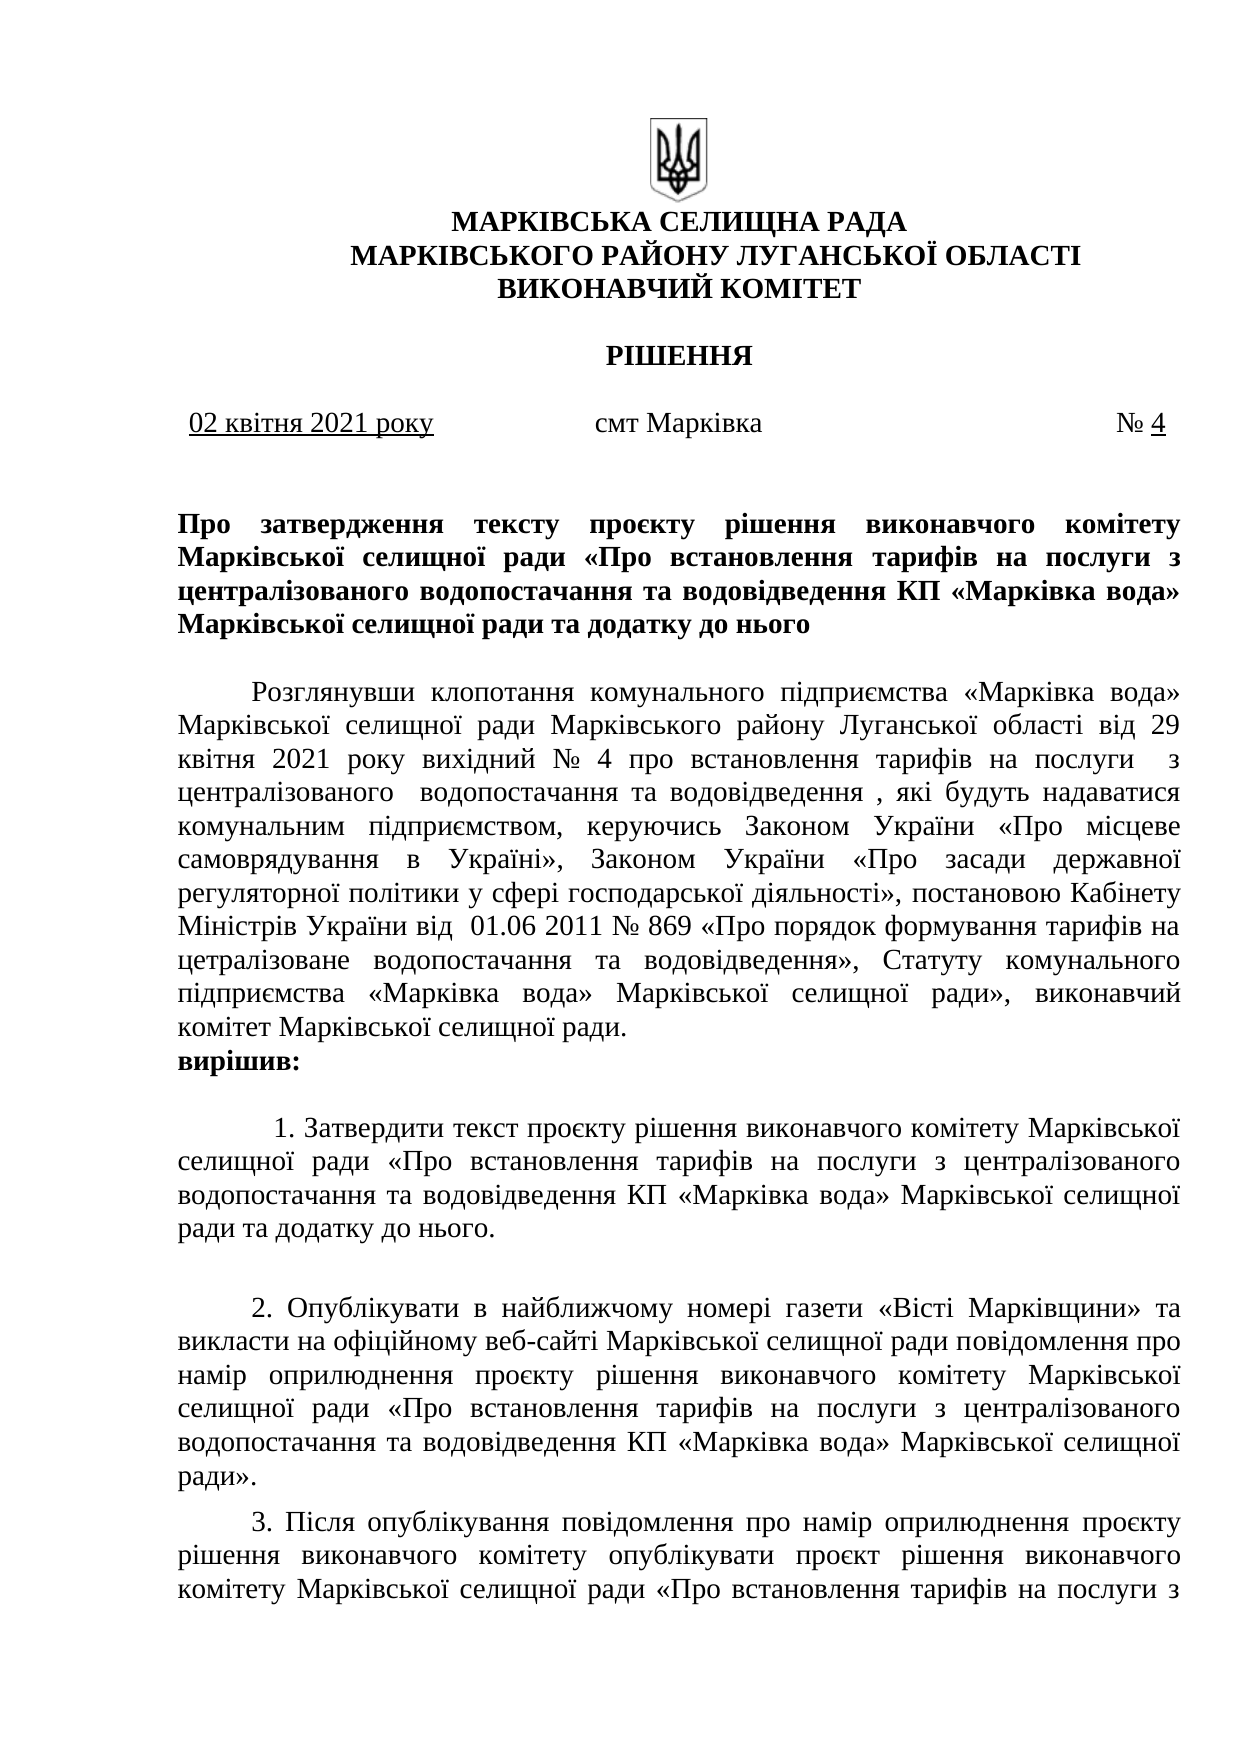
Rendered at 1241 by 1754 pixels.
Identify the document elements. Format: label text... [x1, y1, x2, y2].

table_header № 4 [846, 405, 1180, 472]
text 2. Опублікувати в найближчому номері газети «Вісті Марківщини» та викласти на офіційному веб-сайті Марківської селищної ради повідомлення про намір оприлюднення проєкту рішення виконавчого комітету Марківської селищної ради «Про встановлення тарифів на послуги з централізованого водопостачання та водовідведення КП «Марківка вода» Марківської селищної ради». [177, 1290, 1181, 1491]
table_header 02 квітня 2021 року [177, 405, 511, 472]
text МАРКІВСЬКОГО РАЙОНУ ЛУГАНСЬКОЇ ОБЛАСТІ [177, 238, 1181, 271]
text РІШЕННЯ [177, 338, 1181, 372]
text ВИКОНАВЧИЙ КОМІТЕТ [177, 271, 1181, 305]
text 1. Затвердити текст проєкту рішення виконавчого комітету Марківської селищної ради «Про встановлення тарифів на послуги з централізованого водопостачання та водовідведення КП «Марківка вода» Марківської селищної ради та додатку до нього. [177, 1110, 1181, 1244]
text МАРКІВСЬКА СЕЛИЩНА РАДА [177, 204, 1181, 238]
table_header смт Марківка [511, 405, 846, 472]
text вирішив: [177, 1043, 1181, 1076]
picture [650, 118, 709, 204]
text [177, 1504, 1181, 1604]
text Про затвердження тексту проєкту рішення виконавчого комітету Марківської селищної ради «Про встановлення тарифів на послуги з централізованого водопостачання та водовідведення КП «Марківка вода» Марківської селищної ради та додатку до нього [177, 506, 1181, 640]
text Розглянувши клопотання комунального підприємства «Марківка вода» Марківської селищної ради Марківського району Луганської області від 29 квітня 2021 року вихідний № 4 про встановлення тарифів на послуги з централізованого водопостачання та водовідведення , які будуть надаватися комунальним підприємством, керуючись Законом України «Про місцеве самоврядування в Україні», Законом України «Про засади державної регуляторної політики у сфері господарської діяльності», постановою Кабінету Міністрів України від 01.06 2011 № 869 «Про порядок формування тарифів на цетралізоване водопостачання та водовідведення», Статуту комунального підприємства «Марківка вода» Марківської селищної ради», виконавчий комітет Марківської селищної ради. [177, 674, 1181, 1043]
